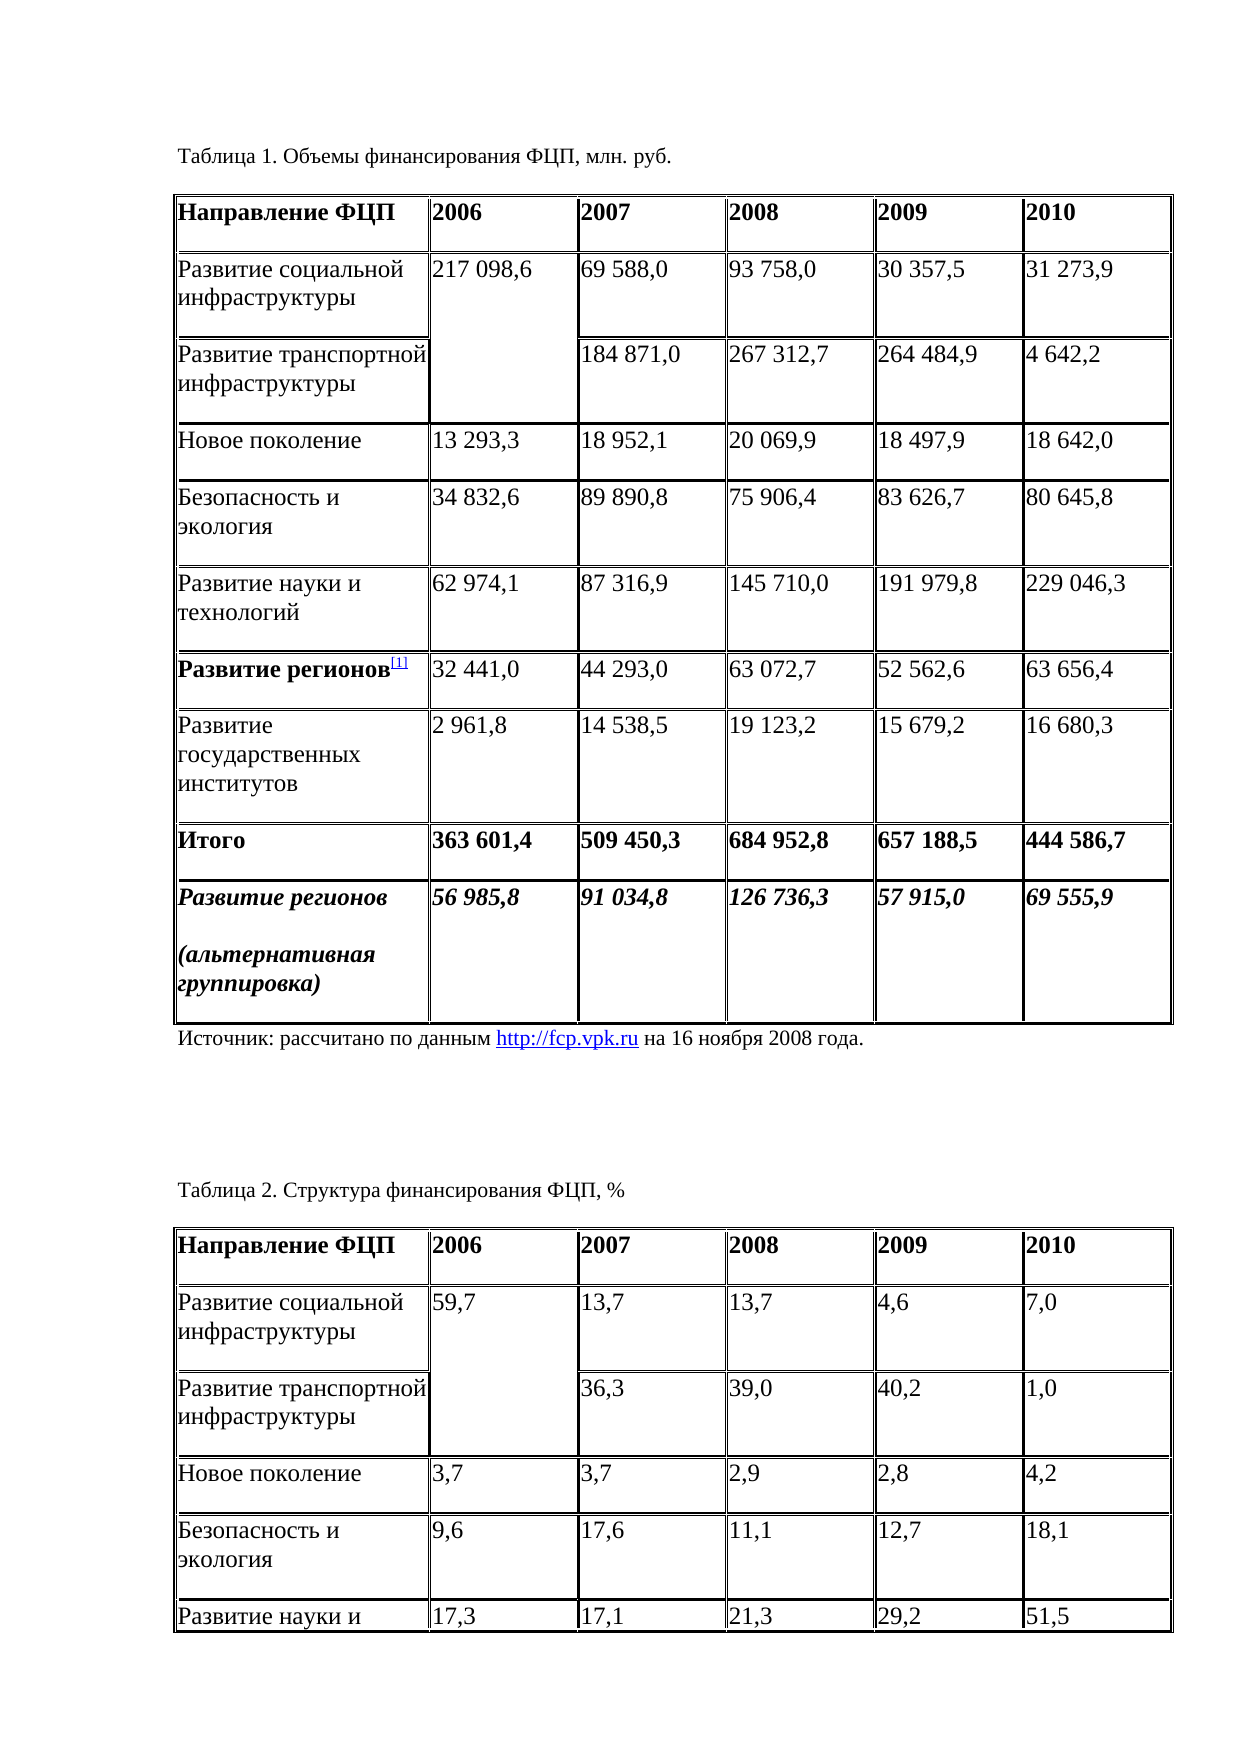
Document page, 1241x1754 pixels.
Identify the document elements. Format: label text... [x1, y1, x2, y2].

table_cell 363 601,4 [431, 825, 577, 879]
table_cell 57 915,0 [875, 882, 1023, 1022]
table_cell 2,9 [728, 1459, 873, 1512]
table_cell Развитие транспортной инфраструктуры [177, 1370, 429, 1455]
table_cell 17,6 [580, 1516, 725, 1598]
table_cell 267 312,7 [728, 340, 873, 422]
table_cell Итого [175, 822, 429, 879]
table_cell 80 645,8 [1025, 479, 1170, 565]
table_cell 59,7 [431, 1287, 577, 1455]
table_cell 91 034,8 [578, 882, 726, 1022]
table_header Направление ФЦП [177, 197, 429, 251]
table_cell 17,1 [578, 1601, 726, 1630]
table_cell 34 832,6 [431, 482, 577, 565]
table_header 2006 [430, 195, 578, 251]
table_header 2009 [875, 1230, 1023, 1284]
table_cell 17,3 [430, 1601, 578, 1630]
table_header 2010 [1023, 197, 1170, 251]
table_cell Безопасность и экология [177, 479, 428, 565]
table_cell 18 952,1 [580, 425, 725, 479]
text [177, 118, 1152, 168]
table_cell 32 441,0 [431, 654, 577, 707]
table_header 2006 [430, 1228, 578, 1284]
table_cell 9,6 [431, 1516, 577, 1598]
table_cell 7,0 [1023, 1284, 1172, 1369]
table_cell 15 679,2 [877, 711, 1022, 822]
table_cell 63 656,4 [1025, 650, 1171, 707]
table_cell 11,1 [728, 1516, 873, 1598]
table_cell 4 642,2 [1025, 336, 1171, 422]
table_cell 69 555,9 [1023, 879, 1170, 1022]
table_cell 18,1 [1025, 1512, 1171, 1598]
table_cell 684 952,8 [728, 825, 873, 879]
table_cell 56 985,8 [430, 882, 578, 1022]
table_cell 12,7 [877, 1516, 1022, 1598]
table_cell Развитие регионов[1] [177, 650, 428, 707]
table_cell 2,8 [877, 1459, 1022, 1512]
table_cell 93 758,0 [728, 254, 873, 336]
table_cell 63 072,7 [728, 654, 873, 707]
table_cell 62 974,1 [431, 568, 577, 650]
table_header 2007 [578, 197, 726, 251]
table_cell 657 188,5 [877, 825, 1022, 879]
table_cell 145 710,0 [728, 568, 873, 650]
table_cell 16 680,3 [1025, 708, 1171, 822]
table_cell 4,6 [877, 1287, 1022, 1369]
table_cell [175, 1598, 429, 1630]
table_cell 39,0 [728, 1373, 873, 1455]
table_cell 444 586,7 [1023, 822, 1172, 879]
table_cell Безопасность и экология [177, 1512, 428, 1598]
table_cell 3,7 [431, 1459, 577, 1512]
table_cell 14 538,5 [580, 711, 725, 822]
table_cell 126 736,3 [726, 879, 875, 1022]
table_cell 44 293,0 [580, 654, 725, 707]
text Источник: рассчитано по данным http://fcp.vpk.ru на 16 ноября 2008 года. Таблица 2. Структура финансирования ФЦП, % [177, 1025, 1152, 1202]
table_header 2008 [726, 1228, 875, 1284]
table_cell 36,3 [580, 1373, 725, 1455]
table_header 2007 [578, 1230, 726, 1284]
table_cell 13,7 [580, 1287, 725, 1369]
table_header Направление ФЦП [177, 1230, 429, 1284]
table_cell 89 890,8 [580, 482, 725, 565]
table_cell 509 450,3 [580, 825, 725, 879]
table_cell 217 098,6 [431, 254, 577, 422]
table_cell 4,2 [1025, 1455, 1171, 1512]
table_cell 1,0 [1025, 1370, 1171, 1455]
table_cell 2 961,8 [431, 711, 577, 822]
table_cell 30 357,5 [877, 254, 1022, 336]
table_cell Новое поколение [177, 1455, 428, 1512]
table_cell 69 588,0 [580, 254, 725, 336]
table_cell 83 626,7 [877, 482, 1022, 565]
table_cell Развитие государственных институтов [177, 708, 428, 822]
table_cell 29,2 [875, 1601, 1023, 1630]
table_cell 18 497,9 [877, 425, 1022, 479]
table_header 2009 [875, 197, 1023, 251]
table_cell 51,5 [1023, 1598, 1172, 1630]
table_cell 21,3 [726, 1598, 875, 1630]
table_cell Новое поколение [177, 422, 428, 479]
table_cell Развитие социальной инфраструктуры [175, 1284, 429, 1369]
table_cell 184 871,0 [580, 340, 725, 422]
table_cell 13 293,3 [431, 425, 577, 479]
table_cell 31 273,9 [1023, 251, 1172, 336]
table_cell 191 979,8 [877, 568, 1022, 650]
table_cell Развитие социальной инфраструктуры [175, 251, 429, 336]
table_cell 20 069,9 [728, 425, 873, 479]
table_cell Развитие регионов (альтернативная группировка) [177, 879, 429, 1022]
table_cell 52 562,6 [877, 654, 1022, 707]
table_cell 87 316,9 [580, 568, 725, 650]
table_cell Развитие науки и технологий [175, 565, 429, 650]
table_cell 19 123,2 [728, 711, 873, 822]
table_header 2010 [1023, 1230, 1170, 1284]
table_cell 13,7 [728, 1287, 873, 1369]
table_cell 40,2 [877, 1373, 1022, 1455]
table_cell 75 906,4 [728, 482, 873, 565]
table_cell Развитие транспортной инфраструктуры [177, 336, 429, 422]
table_cell 3,7 [580, 1459, 725, 1512]
table_cell 264 484,9 [877, 340, 1022, 422]
table_header 2008 [726, 195, 875, 251]
table_cell 18 642,0 [1025, 422, 1170, 479]
table_cell 229 046,3 [1023, 565, 1172, 650]
